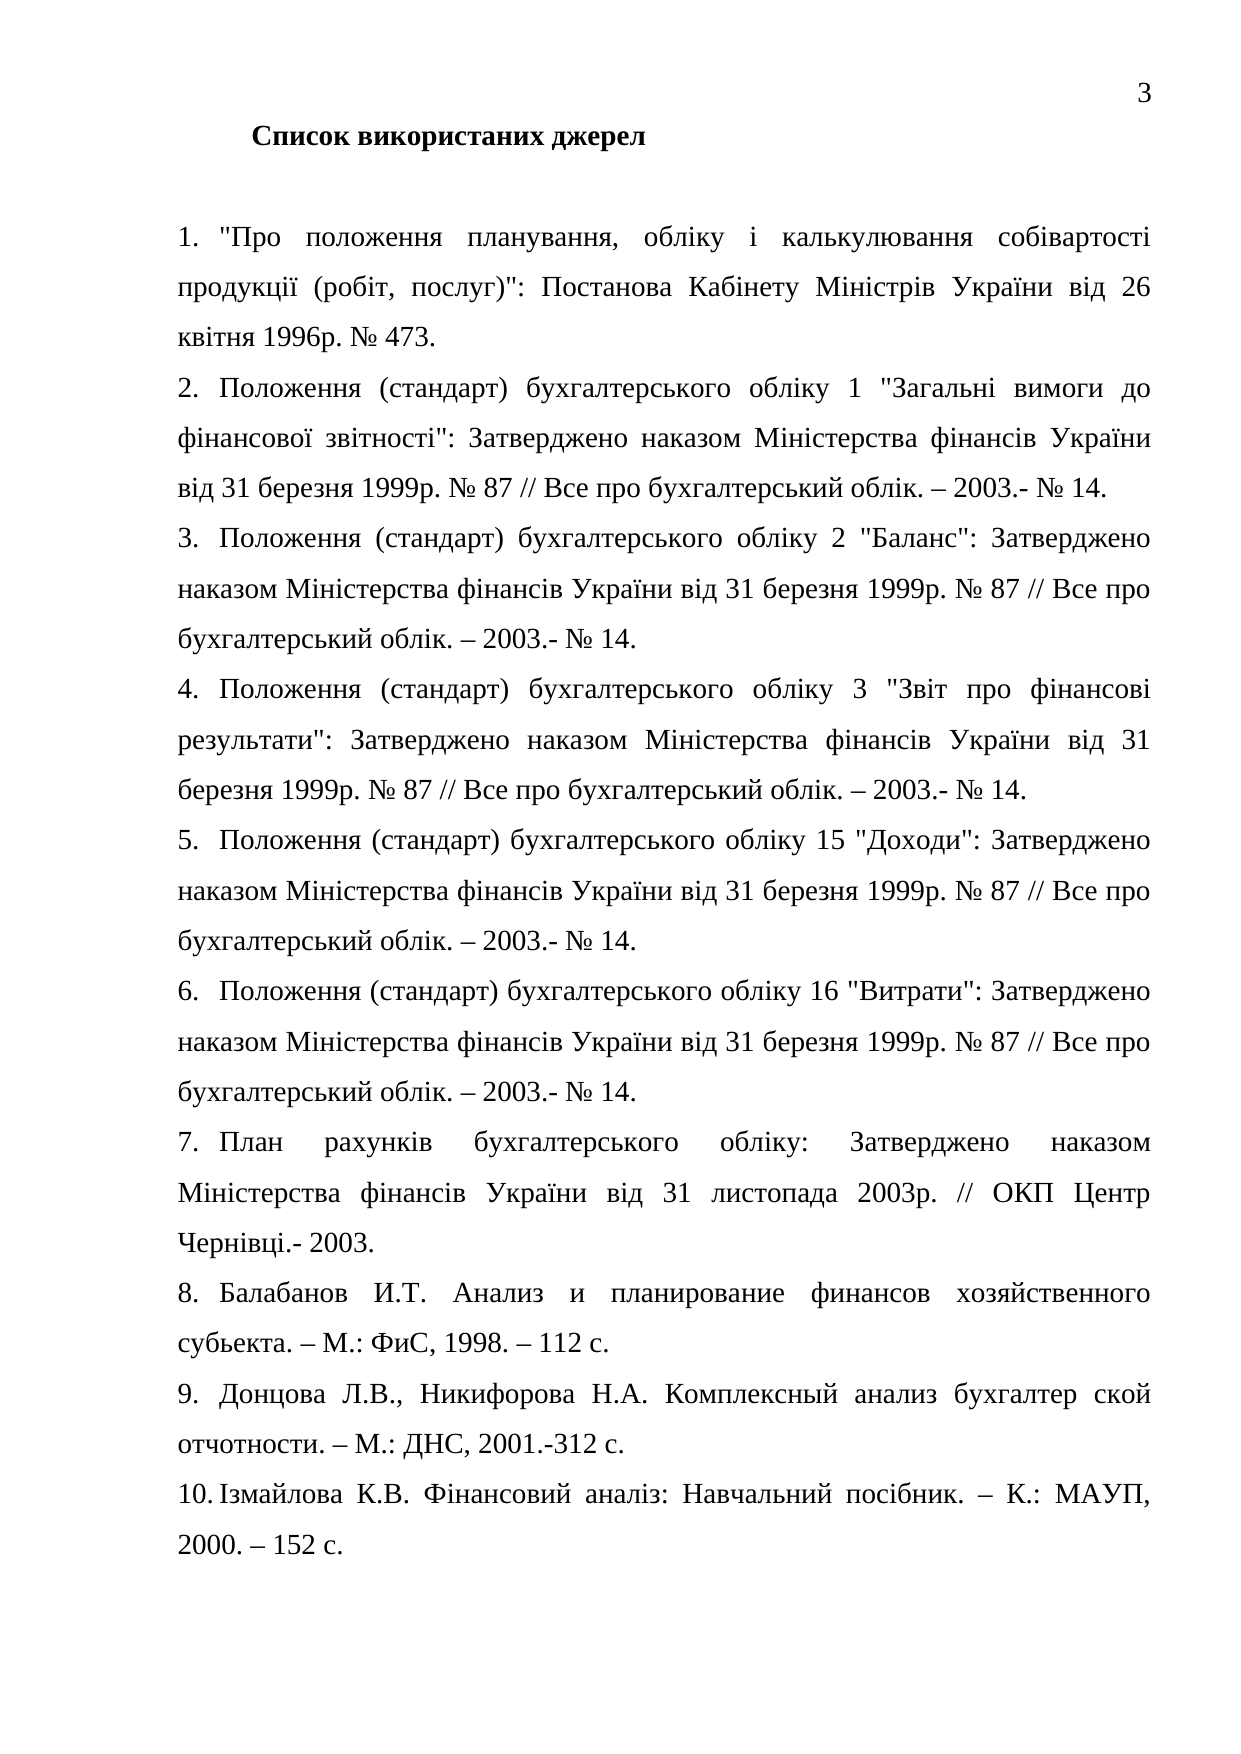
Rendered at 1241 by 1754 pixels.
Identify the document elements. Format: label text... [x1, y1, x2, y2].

list "Про положення планування, обліку і калькулювання собівартості продукції (робіт, послуг)": Постанова Кабінету Міністрів України від 26 квітня 1996р. № 473. [177, 219, 1152, 353]
list Положення (стандарт) бухгалтерського обліку 1 "Загальні вимоги до фінансової звітності": Затверджено наказом Міністерства фінансів України від 31 березня 1999р. № 87 // Все про бухгалтерський облік. – 2003.- № 14. [177, 370, 1152, 504]
list Положення (стандарт) бухгалтерського обліку 16 "Витрати": Затверджено наказом Міністерства фінансів України від 31 березня 1999р. № 87 // Все про бухгалтерський облік. – 2003.- № 14. [177, 973, 1152, 1108]
list План рахунків бухгалтерського обліку: Затверджено наказом Міністерства фінансів України від 31 листопада 2003р. // ОКП Центр Чернівці.- 2003. [177, 1124, 1152, 1258]
list Донцова Л.В., Никифорова Н.А. Комплексный анализ бухгалтер ской отчотности. – М.: ДНС, 2001.-312 с. [177, 1376, 1152, 1460]
list Положення (стандарт) бухгалтерського обліку 2 "Баланс": Затверджено наказом Міністерства фінансів України від 31 березня 1999р. № 87 // Все про бухгалтерський облік. – 2003.- № 14. [177, 521, 1152, 655]
text Список використаних джерел [177, 118, 1152, 152]
list Балабанов И.Т. Анализ и планирование финансов хозяйственного субьекта. – М.: ФиС, 1998. – 112 с. [177, 1275, 1152, 1359]
list Положення (стандарт) бухгалтерського обліку 15 "Доходи": Затверджено наказом Міністерства фінансів України від 31 березня 1999р. № 87 // Все про бухгалтерський облік. – 2003.- № 14. [177, 822, 1152, 957]
list Ізмайлова К.В. Фінансовий аналіз: Навчальний посібник. – К.: МАУП, 2000. – 152 с. [177, 1477, 1152, 1560]
list Положення (стандарт) бухгалтерського обліку 3 "Звіт про фінансові результати": Затверджено наказом Міністерства фінансів України від 31 березня 1999р. № 87 // Все про бухгалтерський облік. – 2003.- № 14. [177, 672, 1152, 806]
